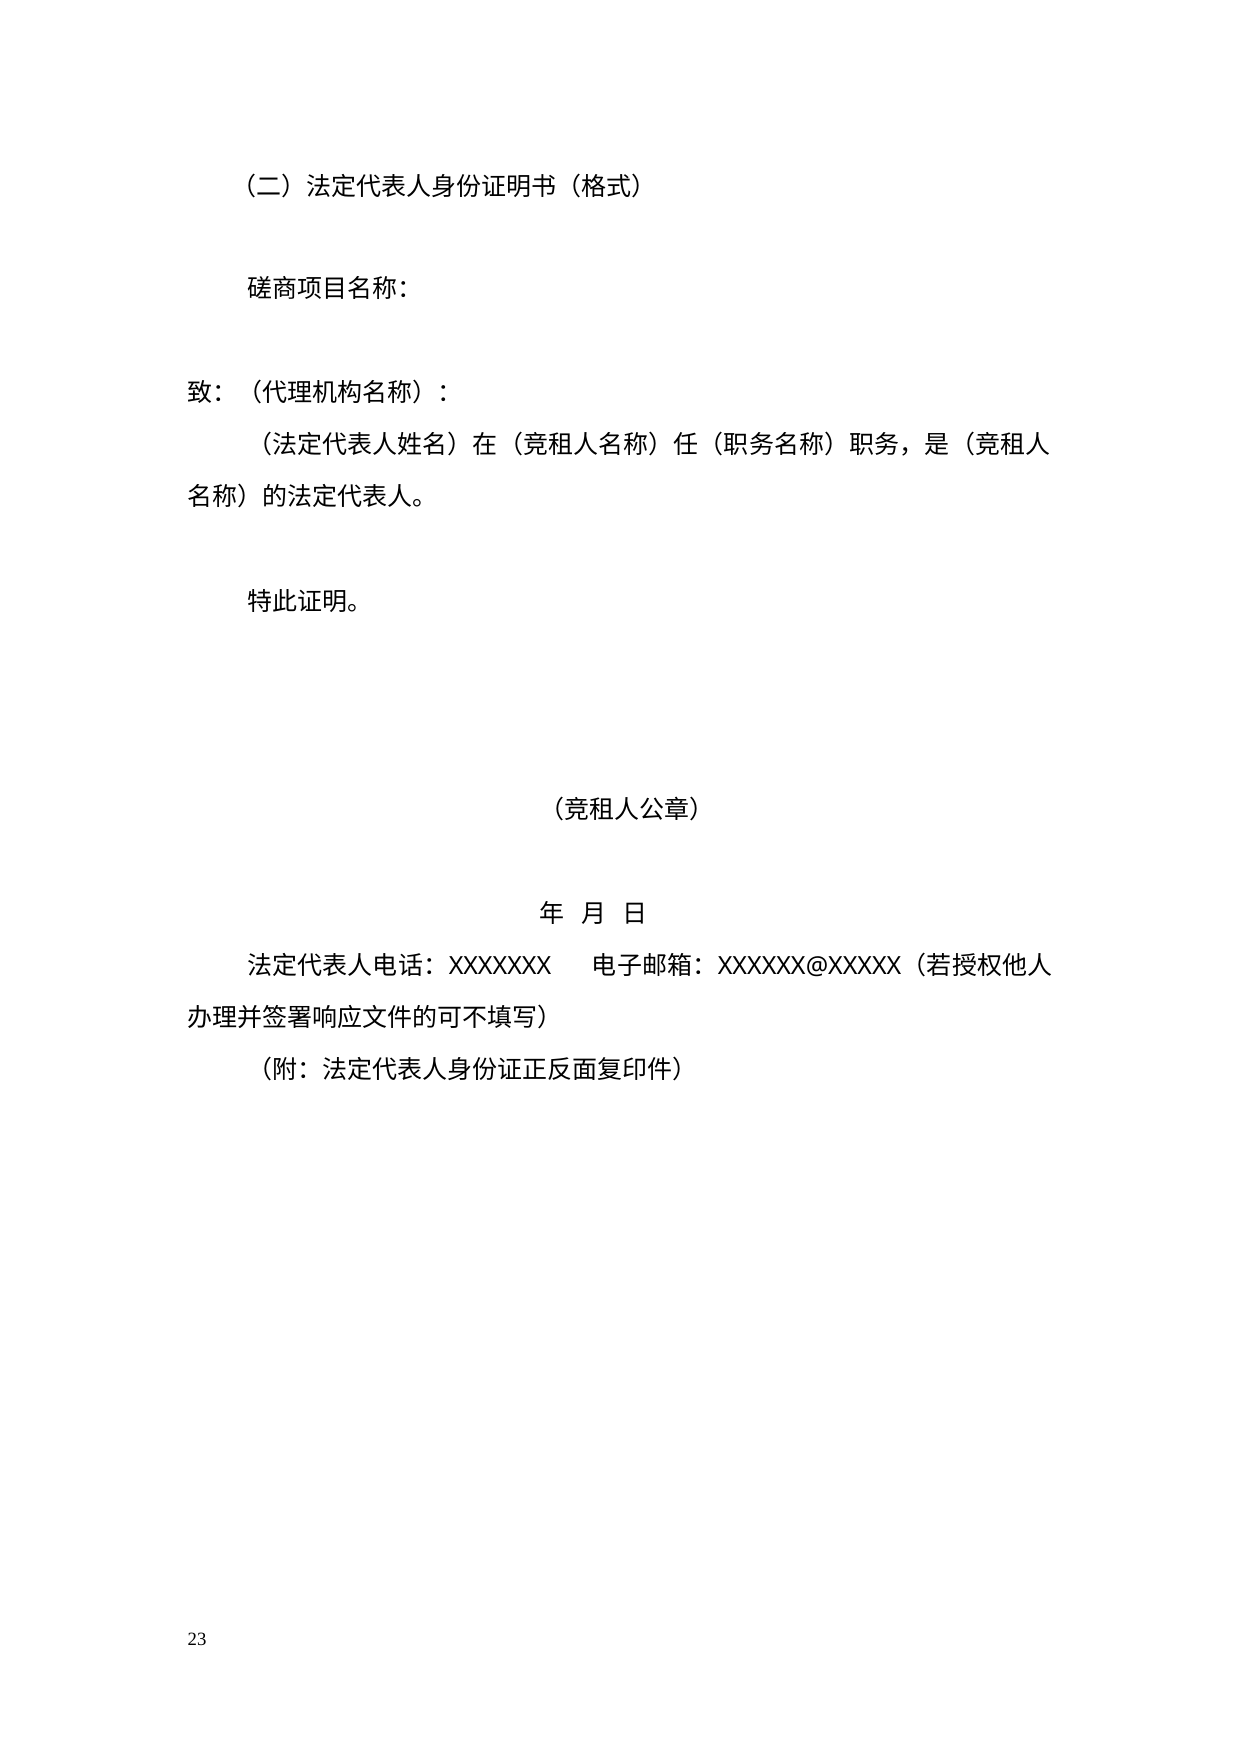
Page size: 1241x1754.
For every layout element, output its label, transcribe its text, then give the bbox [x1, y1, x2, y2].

text 年 月 日 [187, 881, 1053, 933]
text （竞租人公章） [187, 777, 1053, 829]
text （法定代表人姓名）在（竞租人名称）任（职务名称）职务，是（竞租人名称）的法定代表人。 [187, 412, 1053, 516]
text 致：（代理机构名称）： [187, 360, 1053, 412]
text 特此证明。 [187, 568, 1053, 620]
text （二）法定代表人身份证明书（格式） [187, 162, 1053, 204]
text 法定代表人电话：XXXXXXX 电子邮箱：XXXXXX@XXXXX（若授权他人办理并签署响应文件的可不填写） [187, 933, 1053, 1037]
text （附：法定代表人身份证正反面复印件） [187, 1037, 1053, 1089]
text 磋商项目名称： [187, 256, 1053, 308]
